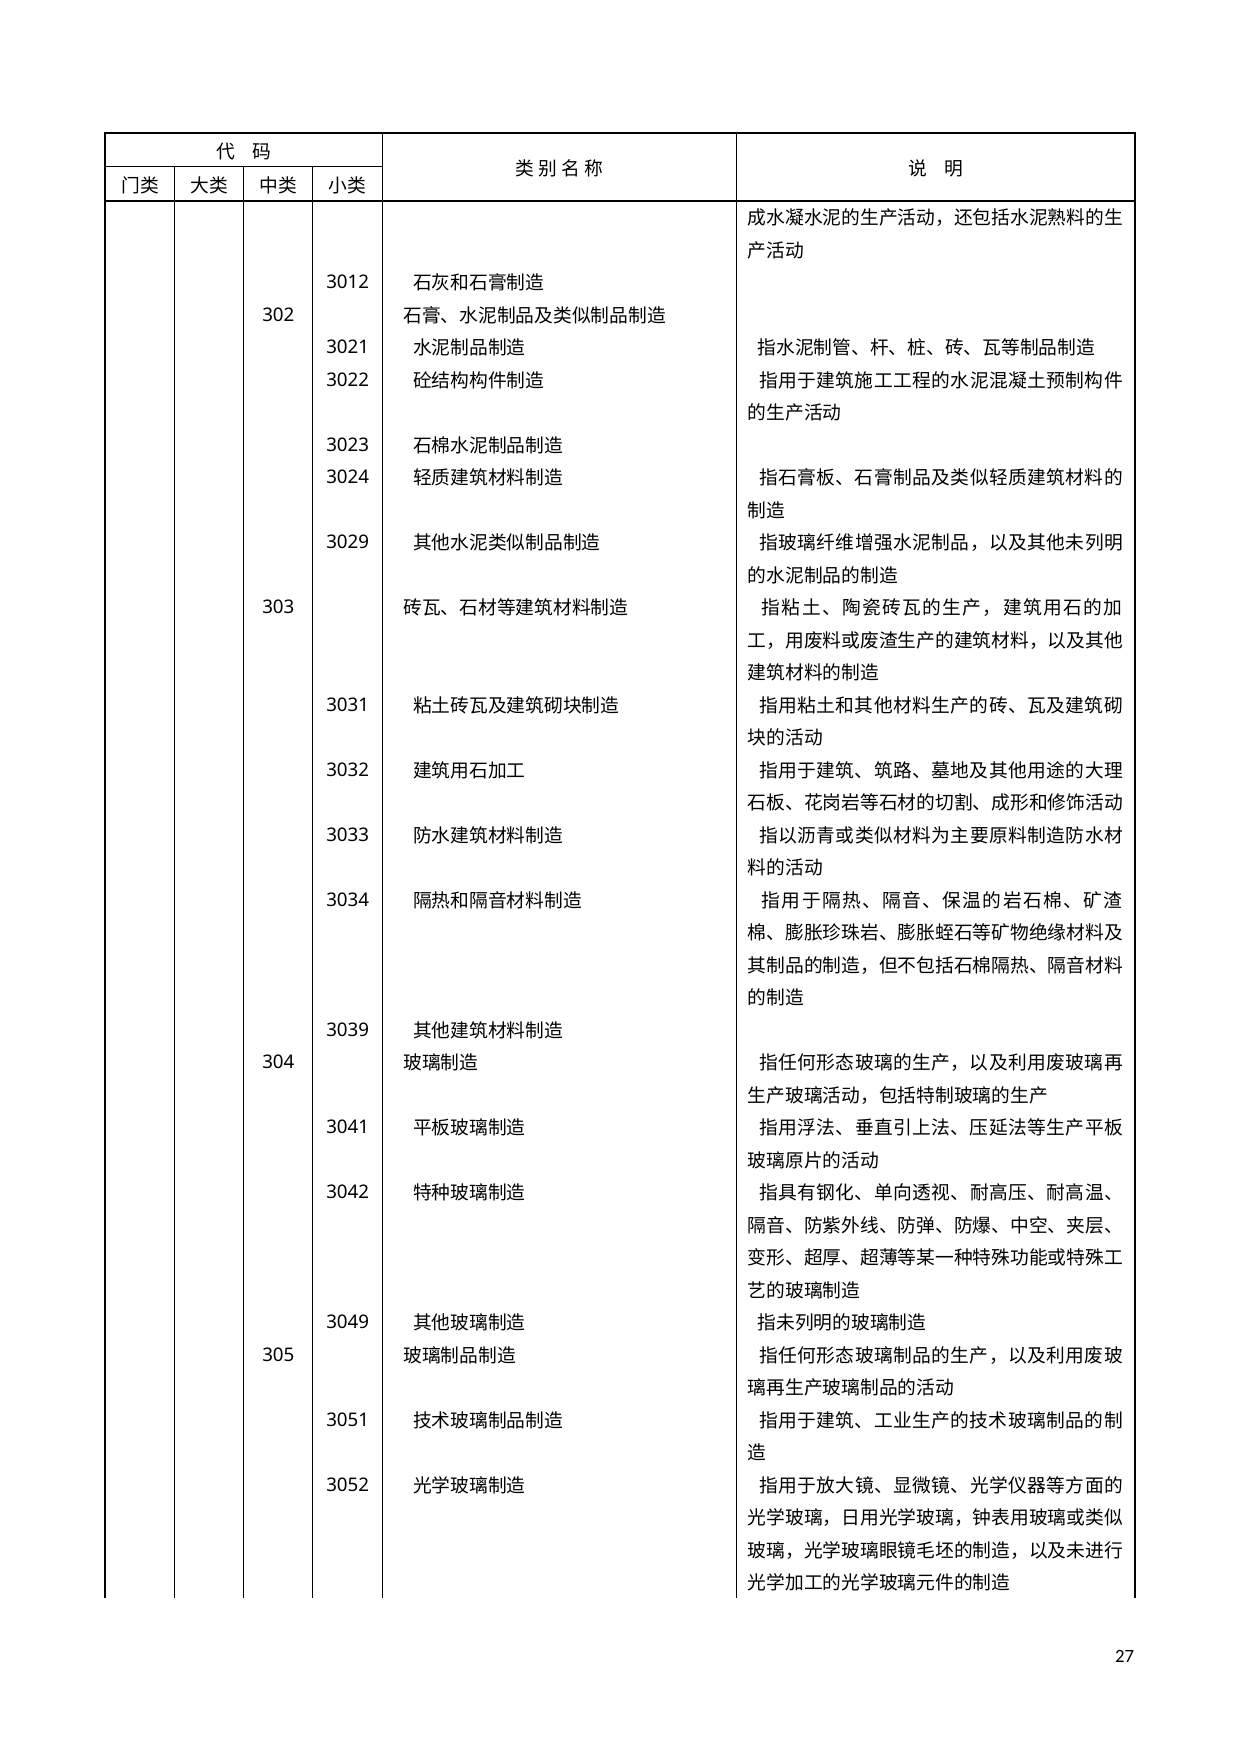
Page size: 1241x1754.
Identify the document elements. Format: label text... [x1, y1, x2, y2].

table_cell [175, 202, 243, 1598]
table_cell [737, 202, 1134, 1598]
table_cell 大类 [175, 167, 243, 200]
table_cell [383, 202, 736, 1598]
table_cell 小类 [313, 167, 382, 200]
table_cell 中类 [244, 167, 312, 200]
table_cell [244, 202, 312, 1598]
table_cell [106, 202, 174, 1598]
table_cell 门类 [106, 167, 174, 200]
table_header 说 明 [737, 134, 1134, 200]
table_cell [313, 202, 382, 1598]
table_header 类 别 名 称 [383, 134, 736, 200]
table_header 代 码 [106, 134, 382, 166]
